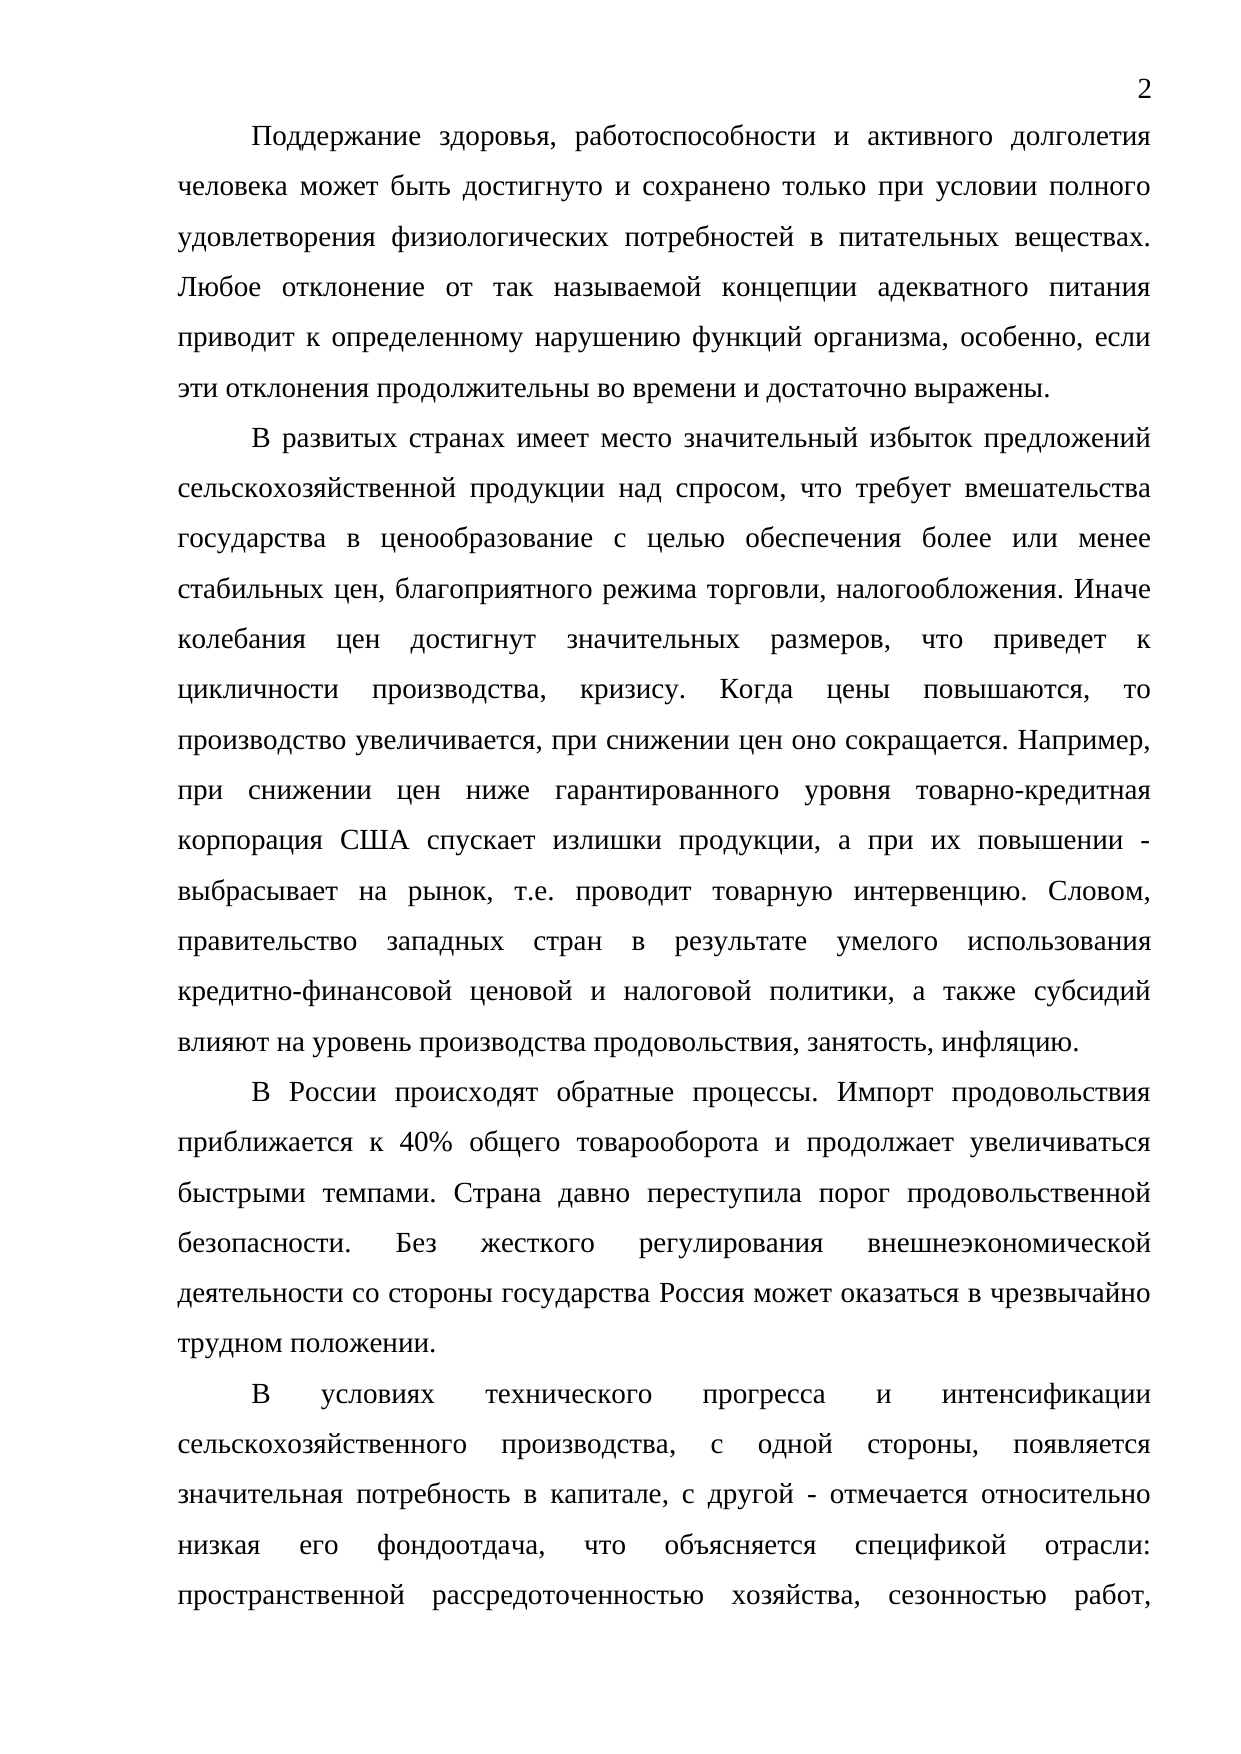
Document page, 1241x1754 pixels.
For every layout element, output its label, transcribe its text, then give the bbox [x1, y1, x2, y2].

text Поддержание здоровья, работоспособности и активного долголетия человека может быть достигнуто и сохранено только при условии полного удовлетворения физиологических потребностей в питательных веществах. Любое отклонение от так называемой концепции адекватного питания приводит к определенному нарушению функций организма, особенно, если эти отклонения продолжительны во времени и достаточно выражены. [177, 118, 1152, 403]
text В развитых странах имеет место значительный избыток предложений сельскохозяйственной продукции над спросом, что требует вмешательства государства в ценообразование с целью обеспечения более или менее стабильных цен, благоприятного режима торговли, налогообложения. Иначе колебания цен достигнут значительных размеров, что приведет к цикличности производства, кризису. Когда цены повышаются, то производство увеличивается, при снижении цен оно сокращается. Например, при снижении цен ниже гарантированного уровня товарно-кредитная корпорация США спускает излишки продукции, а при их повышении - выбрасывает на рынок, т.е. проводит товарную интервенцию. Словом, правительство западных стран в результате умелого использования кредитно-финансовой ценовой и налоговой политики, а также субсидий влияют на уровень производства продовольствия, занятость, инфляцию. [177, 420, 1152, 1057]
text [177, 1376, 1152, 1611]
text В России происходят обратные процессы. Импорт продовольствия приближается к 40% общего товарооборота и продолжает увеличиваться быстрыми темпами. Страна давно переступила порог продовольственной безопасности. Без жесткого регулирования внешнеэкономической деятельности со стороны государства Россия может оказаться в чрезвычайно трудном положении. [177, 1074, 1152, 1359]
